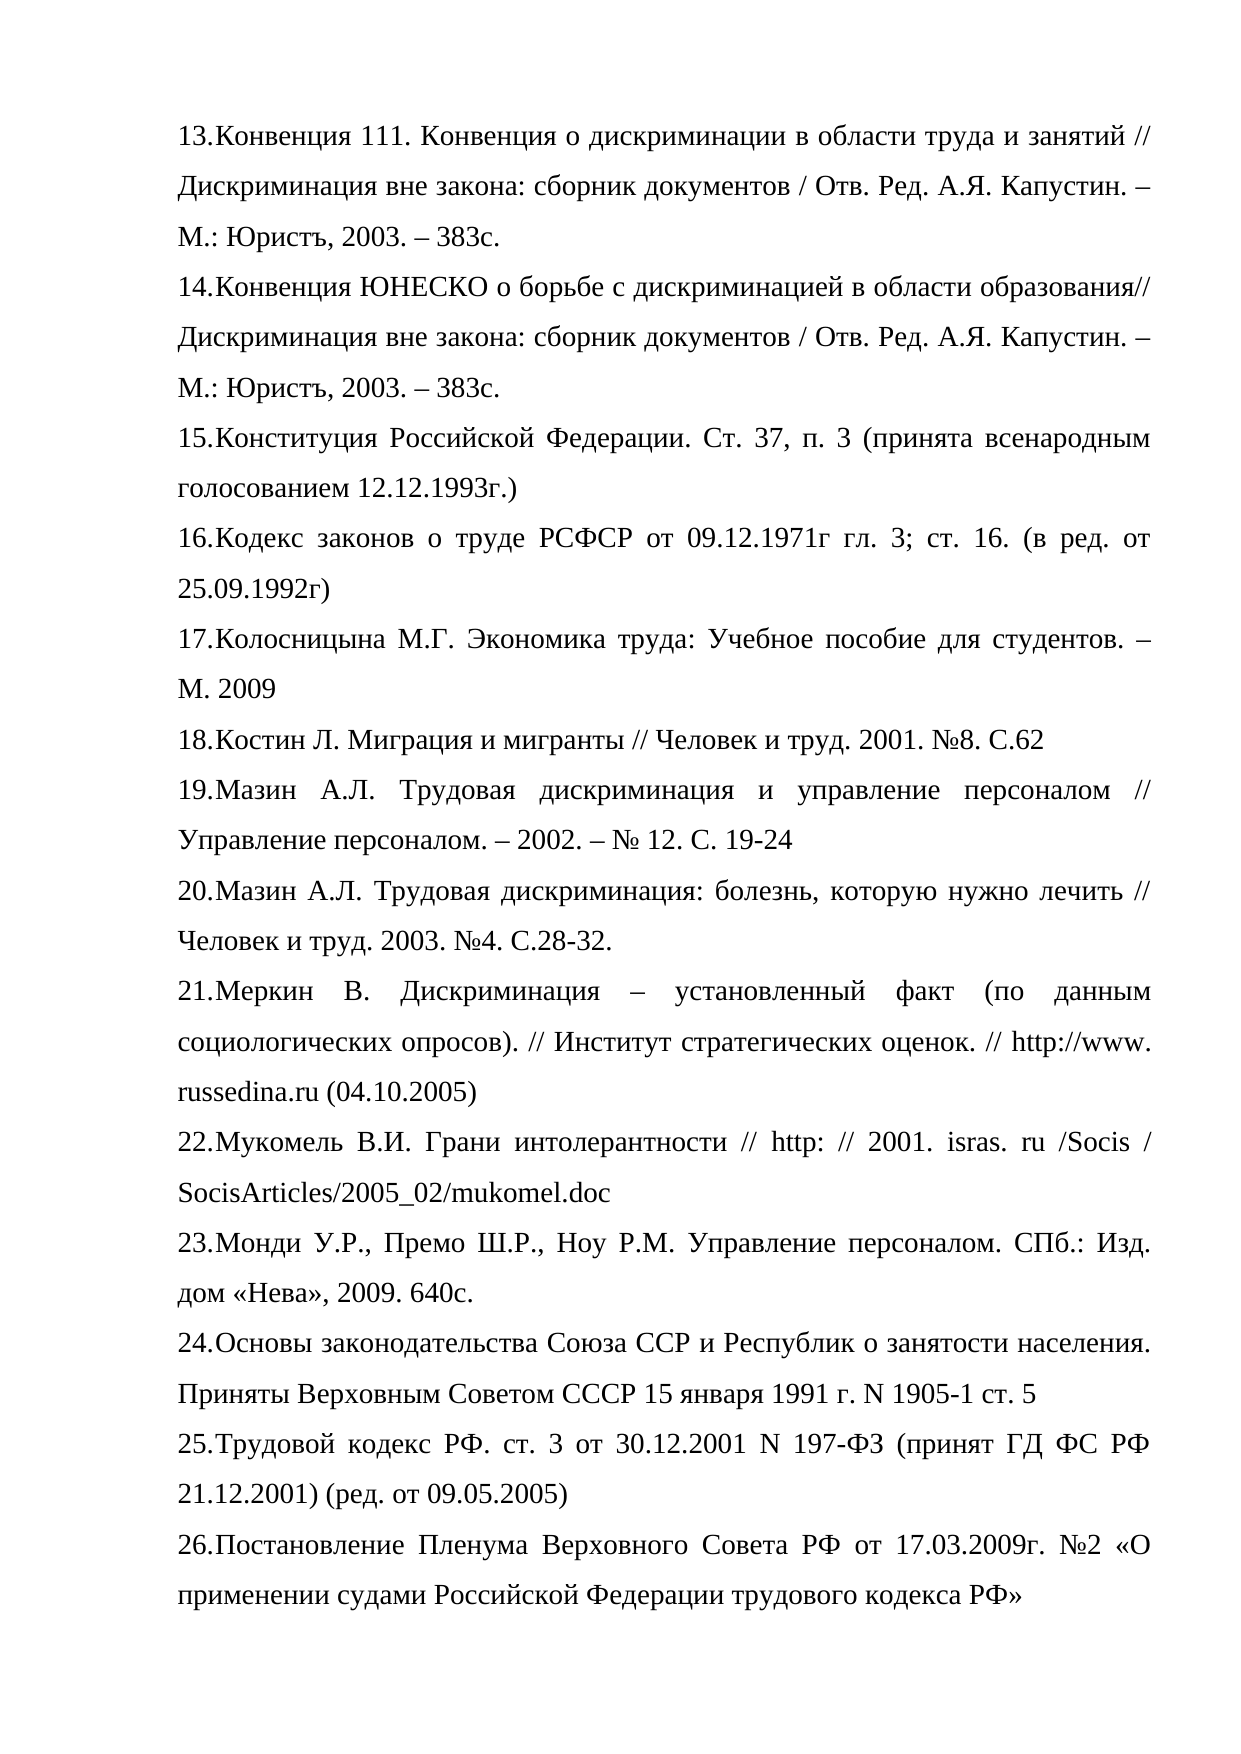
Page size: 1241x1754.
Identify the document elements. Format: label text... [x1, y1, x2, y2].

list Трудовой кодекс РФ. ст. 3 от N 197-ФЗ (принят ГД ФС РФ ) (ред. от ) [177, 1426, 1152, 1510]
list Конвенция 111. Конвенция о дискриминации в области труда и занятий // Дискриминация вне закона: сборник документов / Отв. Ред. А.Я. Капустин. – М.: Юристъ, 2003. – 383с. [177, 118, 1152, 252]
list Костин Л. Миграция и мигранты // Человек и труд. 2001. №8. С.62 [177, 722, 1152, 755]
list Основы законодательства Союза ССР и Республик о занятости населения. Приняты Верховным Советом СССР N 1905-1 ст. 5 [177, 1326, 1152, 1409]
list Постановление Пленума Верховного Совета РФ от г. №2 «О применении судами Российской Федерации трудового кодекса РФ» [177, 1527, 1152, 1611]
list Колосницына М.Г. Экономика труда: Учебное пособие для студентов. – М. 2009 [177, 621, 1152, 705]
list Мазин А.Л. Трудовая дискриминация и управление персоналом // Управление персоналом. – 2002. – № 12. С. [177, 772, 1152, 856]
list Кодекс законов о труде РСФСР от г гл. 3; ст. 16. (в ред. от г) [177, 521, 1152, 604]
list Мазин А.Л. Трудовая дискриминация: болезнь, которую нужно лечить // Человек и труд. 2003. №4. С.28-32. [177, 873, 1152, 957]
list Конвенция ЮНЕСКО о борьбе с дискриминацией в области образования// Дискриминация вне закона: сборник документов / Отв. Ред. А.Я. Капустин. – М.: Юристъ, 2003. – 383с. [177, 269, 1152, 403]
list Меркин В. Дискриминация – установленный факт (по данным социологических опросов). // Институт стратегических оценок. // http://www. russedina.ru () [177, 973, 1152, 1108]
list Мукомель В.И. Грани интолерантности // http: // 2001. isras. ru /Socis / SocisArticles/2005_02/mukomel.doc [177, 1124, 1152, 1208]
list Конституция Российской Федерации. Ст. 37, п. 3 (принята всенародным голосованием г.) [177, 420, 1152, 504]
list Монди У.Р., Премо Ш.Р., Ноу Р.М. Управление персоналом. СПб.: Изд. дом «Нева», 2009. 640с. [177, 1225, 1152, 1309]
